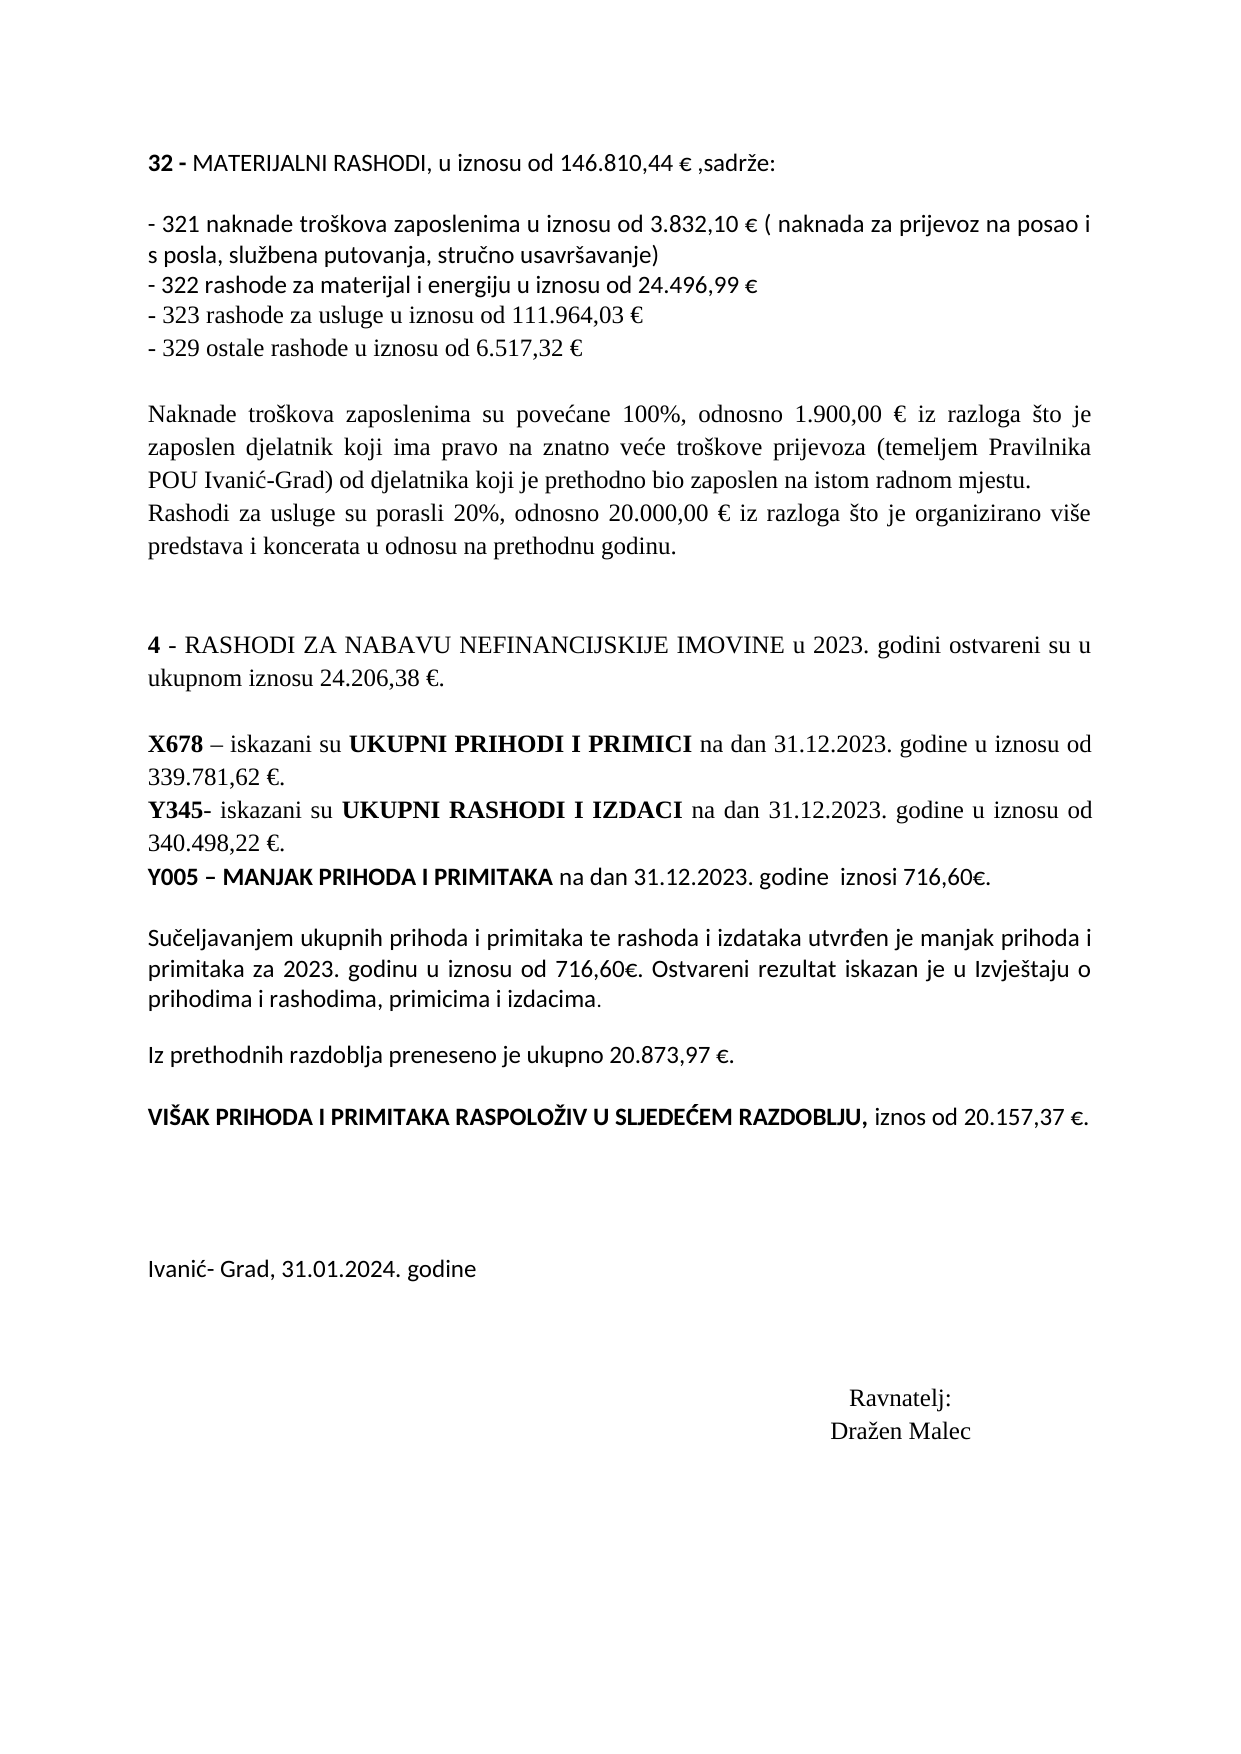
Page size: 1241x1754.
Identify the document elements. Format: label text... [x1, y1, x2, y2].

text 4 - RASHODI ZA NABAVU NEFINANCIJSKIJE IMOVINE u 2023. godini ostvareni su u ukupnom iznosu 24.206,38 €. [148, 630, 1093, 692]
text Ravnatelj: [148, 1383, 1093, 1412]
text - 321 naknade troškova zaposlenima u iznosu od 3.832,10 € ( naknada za prijevoz na posao i s posla, službena putovanja, stručno usavršavanje) [148, 209, 1093, 270]
text Ivanić- Grad, 31.01.2024. godine [148, 1253, 1093, 1284]
text - 323 rashode za usluge u iznosu od 111.964,03 € [148, 300, 1093, 329]
text X678 – iskazani su UKUPNI PRIHODI I PRIMICI na dan 31.12.2023. godine u iznosu od 339.781,62 €. [148, 729, 1093, 791]
text VIŠAK PRIHODA I PRIMITAKA RASPOLOŽIV U SLJEDEĆEM RAZDOBLJU, iznos od 20.157,37 €. [148, 1101, 1093, 1131]
text Y345- iskazani su UKUPNI RASHODI I IZDACI na dan 31.12.2023. godine u iznosu od 340.498,22 €. [148, 796, 1093, 857]
text Dražen Malec [148, 1416, 1093, 1444]
text Iz prethodnih razdoblja preneseno je ukupno 20.873,97 €. [148, 1039, 1093, 1070]
text Y005 – MANJAK PRIHODA I PRIMITAKA na dan 31.12.2023. godine iznosi 716,60€. [148, 862, 1093, 892]
text Naknade troškova zaposlenima su povećane 100%, odnosno 1.900,00 € iz razloga što je zaposlen djelatnik koji ima pravo na znatno veće troškove prijevoza (temeljem Pravilnika POU Ivanić-Grad) od djelatnika koji je prethodno bio zaposlen na istom radnom mjestu. [148, 399, 1093, 494]
text - 329 ostale rashode u iznosu od 6.517,32 € [148, 333, 1093, 362]
text 32 - MATERIJALNI RASHODI, u iznosu od 146.810,44 € ,sadrže: [148, 148, 1093, 178]
text - 322 rashode za materijal i energiju u iznosu od 24.496,99 € [148, 270, 1093, 300]
text Sučeljavanjem ukupnih prihoda i primitaka te rashoda i izdataka utvrđen je manjak prihoda i primitaka za 2023. godinu u iznosu od 716,60€. Ostvareni rezultat iskazan je u Izvještaju o prihodima i rashodima, primicima i izdacima. [148, 923, 1093, 1014]
text Rashodi za usluge su porasli 20%, odnosno 20.000,00 € iz razloga što je organizirano više predstava i koncerata u odnosu na prethodnu godinu. [148, 498, 1093, 560]
